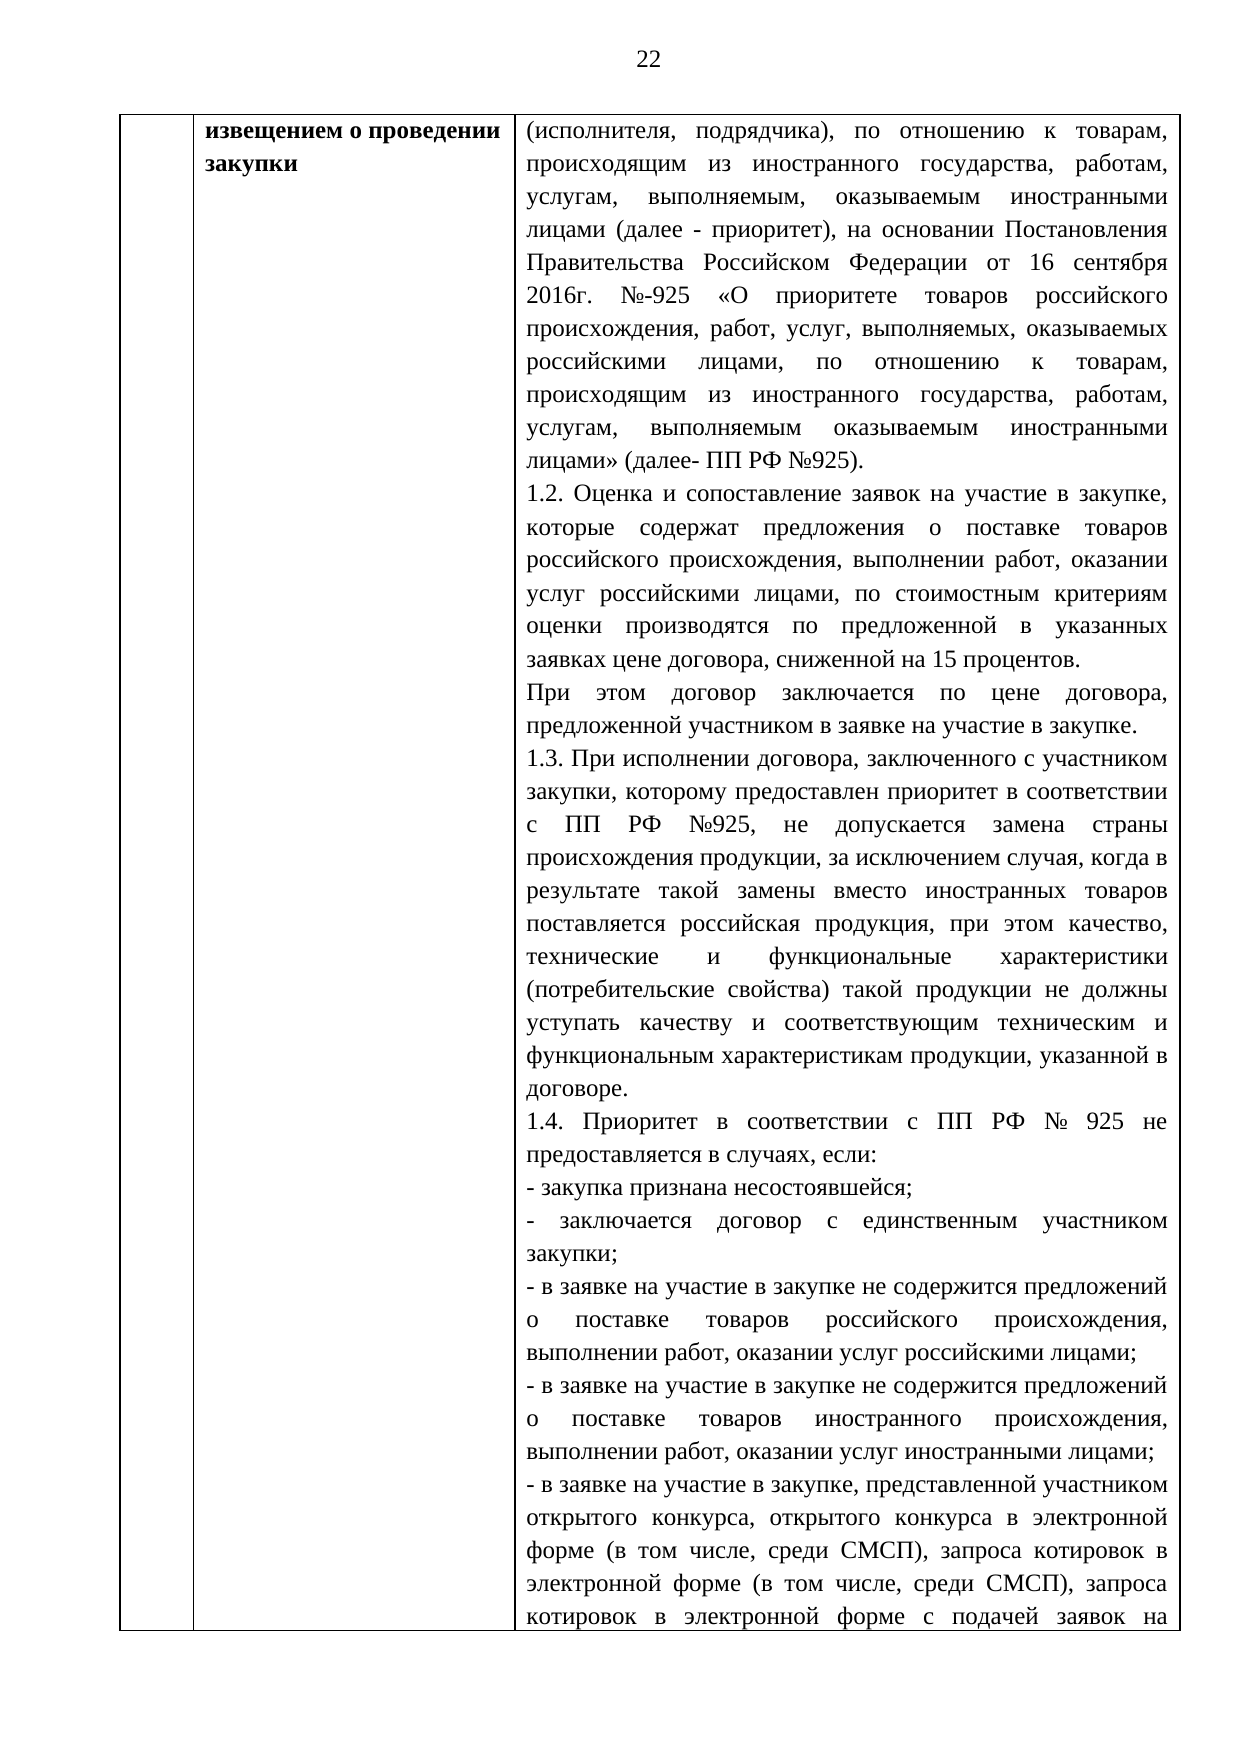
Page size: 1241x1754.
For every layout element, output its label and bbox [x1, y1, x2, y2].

table_cell [121, 115, 193, 1630]
table_cell [194, 115, 514, 1630]
table_cell [516, 115, 1179, 1630]
